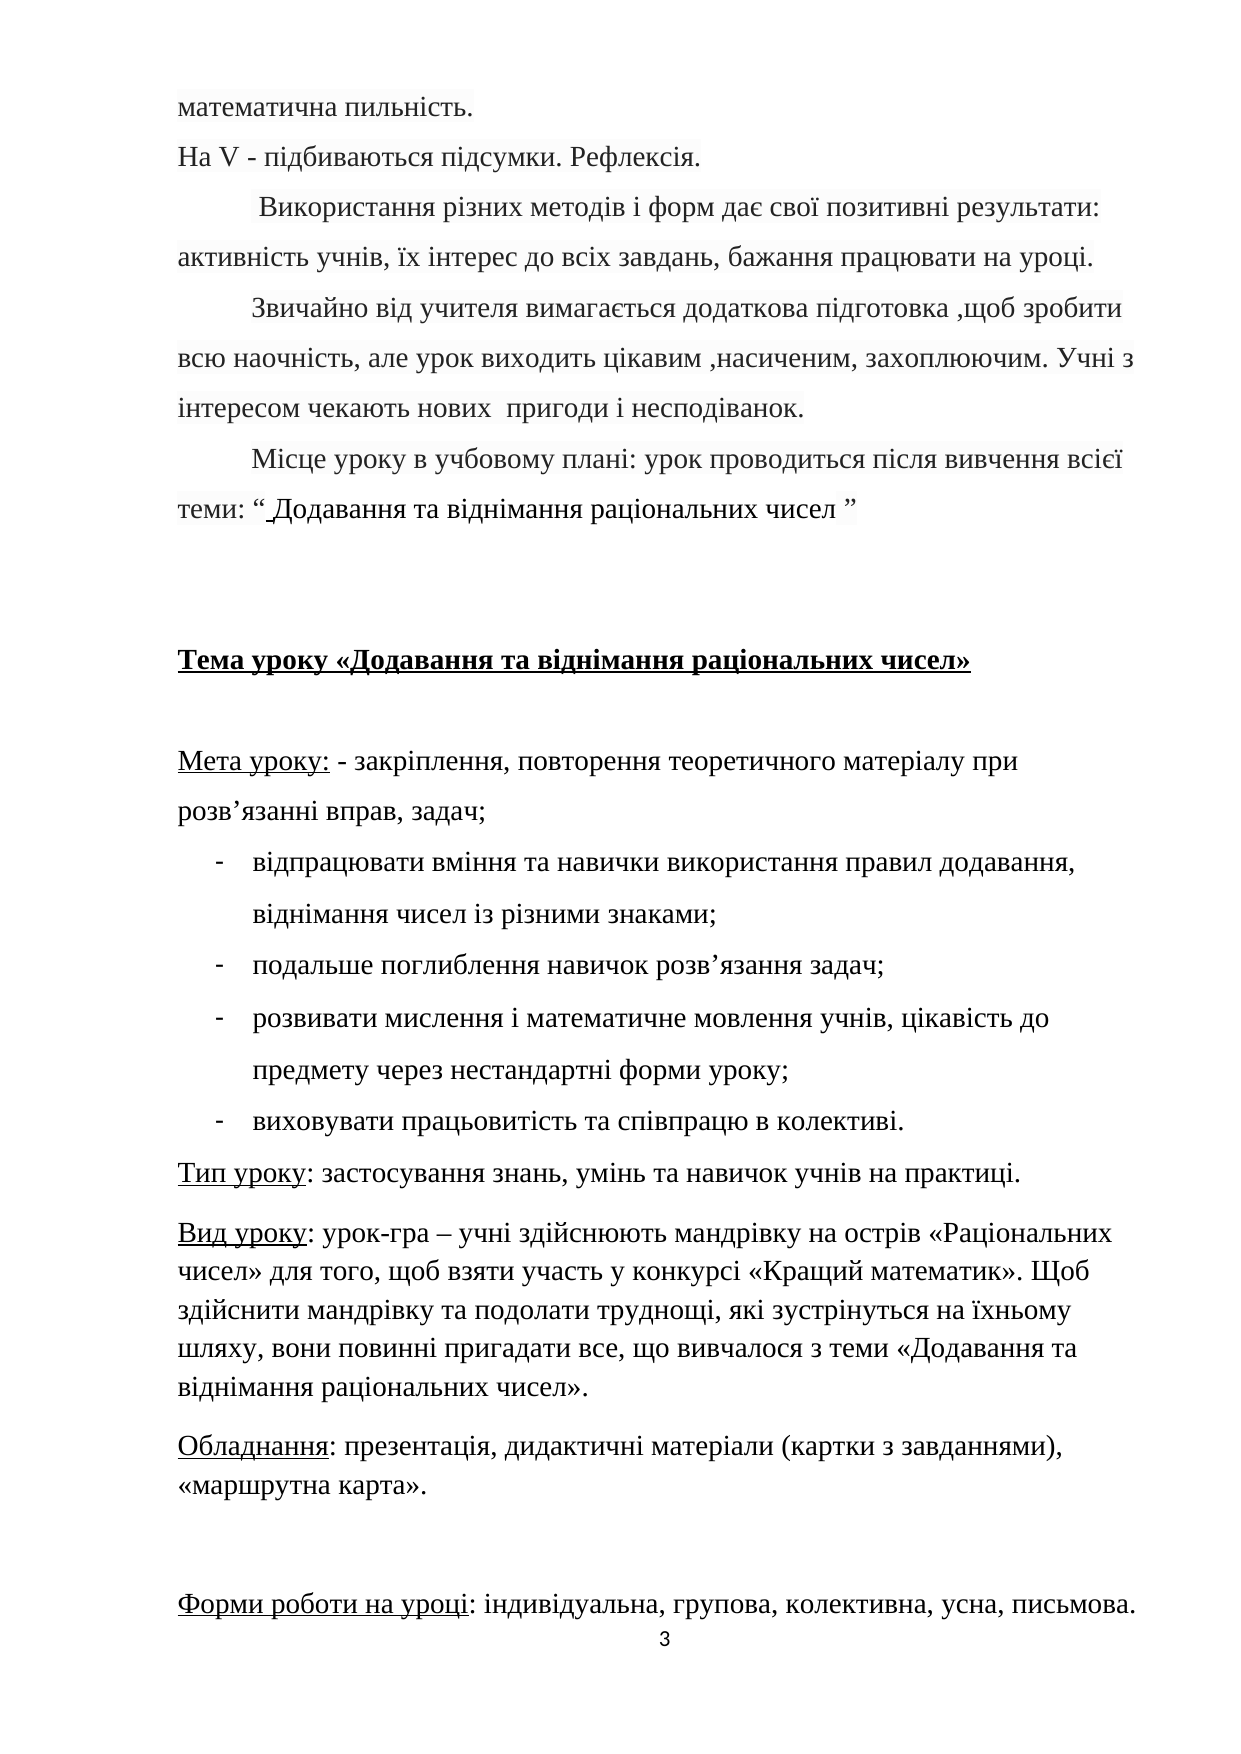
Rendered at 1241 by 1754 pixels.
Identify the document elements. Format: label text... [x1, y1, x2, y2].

text Тип уроку: застосування знань, умінь та навичок учнів на практиці. [177, 1156, 1152, 1189]
text Місце уроку в учбовому плані: урок проводиться після вивчення всієї теми: “ Додавання та віднімання раціональних чисел ” [177, 441, 1152, 525]
list розвивати мислення і математичне мовлення учнів, цікавість до предмету через нестандартні форми уроку; [215, 999, 1152, 1085]
text Вид уроку: урок-гра – учні здійснюють мандрівку на острів «Раціональних чисел» для того, щоб взяти участь у конкурсі «Кращий математик». Щоб здійснити мандрівку та подолати труднощі, які зустрінуться на їхньому шляху, вони повинні пригадати все, що вивчалося з теми «Додавання та віднімання раціональних чисел». [177, 1215, 1152, 1403]
list відпрацювати вміння та навички використання правил додавання, віднімання чисел із різними знаками; [215, 843, 1152, 929]
text Обладнання: презентація, дидактичні матеріали (картки з завданнями), «маршрутна карта». [177, 1428, 1152, 1501]
text Використання різних методів і форм дає свої позитивні результати: активність учнів, їх інтерес до всіх завдань, бажання працювати на уроці. [177, 189, 1152, 273]
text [177, 89, 1152, 172]
list виховувати працьовитість та співпрацю в колективі. [215, 1102, 1152, 1138]
text Форми роботи на уроці: індивідуальна, групова, колективна, усна, письмова. [177, 1586, 1152, 1619]
text Мета уроку: - закріплення, повторення теоретичного матеріалу при розв’язанні вправ, задач; [177, 743, 1152, 827]
text Звичайно від учителя вимагається додаткова підготовка ,щоб зробити всю наочність, але урок виходить цікавим ,насиченим, захоплюючим. Учні з інтересом чекають нових пригоди і несподіванок. [177, 290, 1152, 424]
list подальше поглиблення навичок розв’язання задач; [215, 946, 1152, 982]
text Тема уроку «Додавання та віднімання раціональних чисел» [177, 642, 1152, 676]
